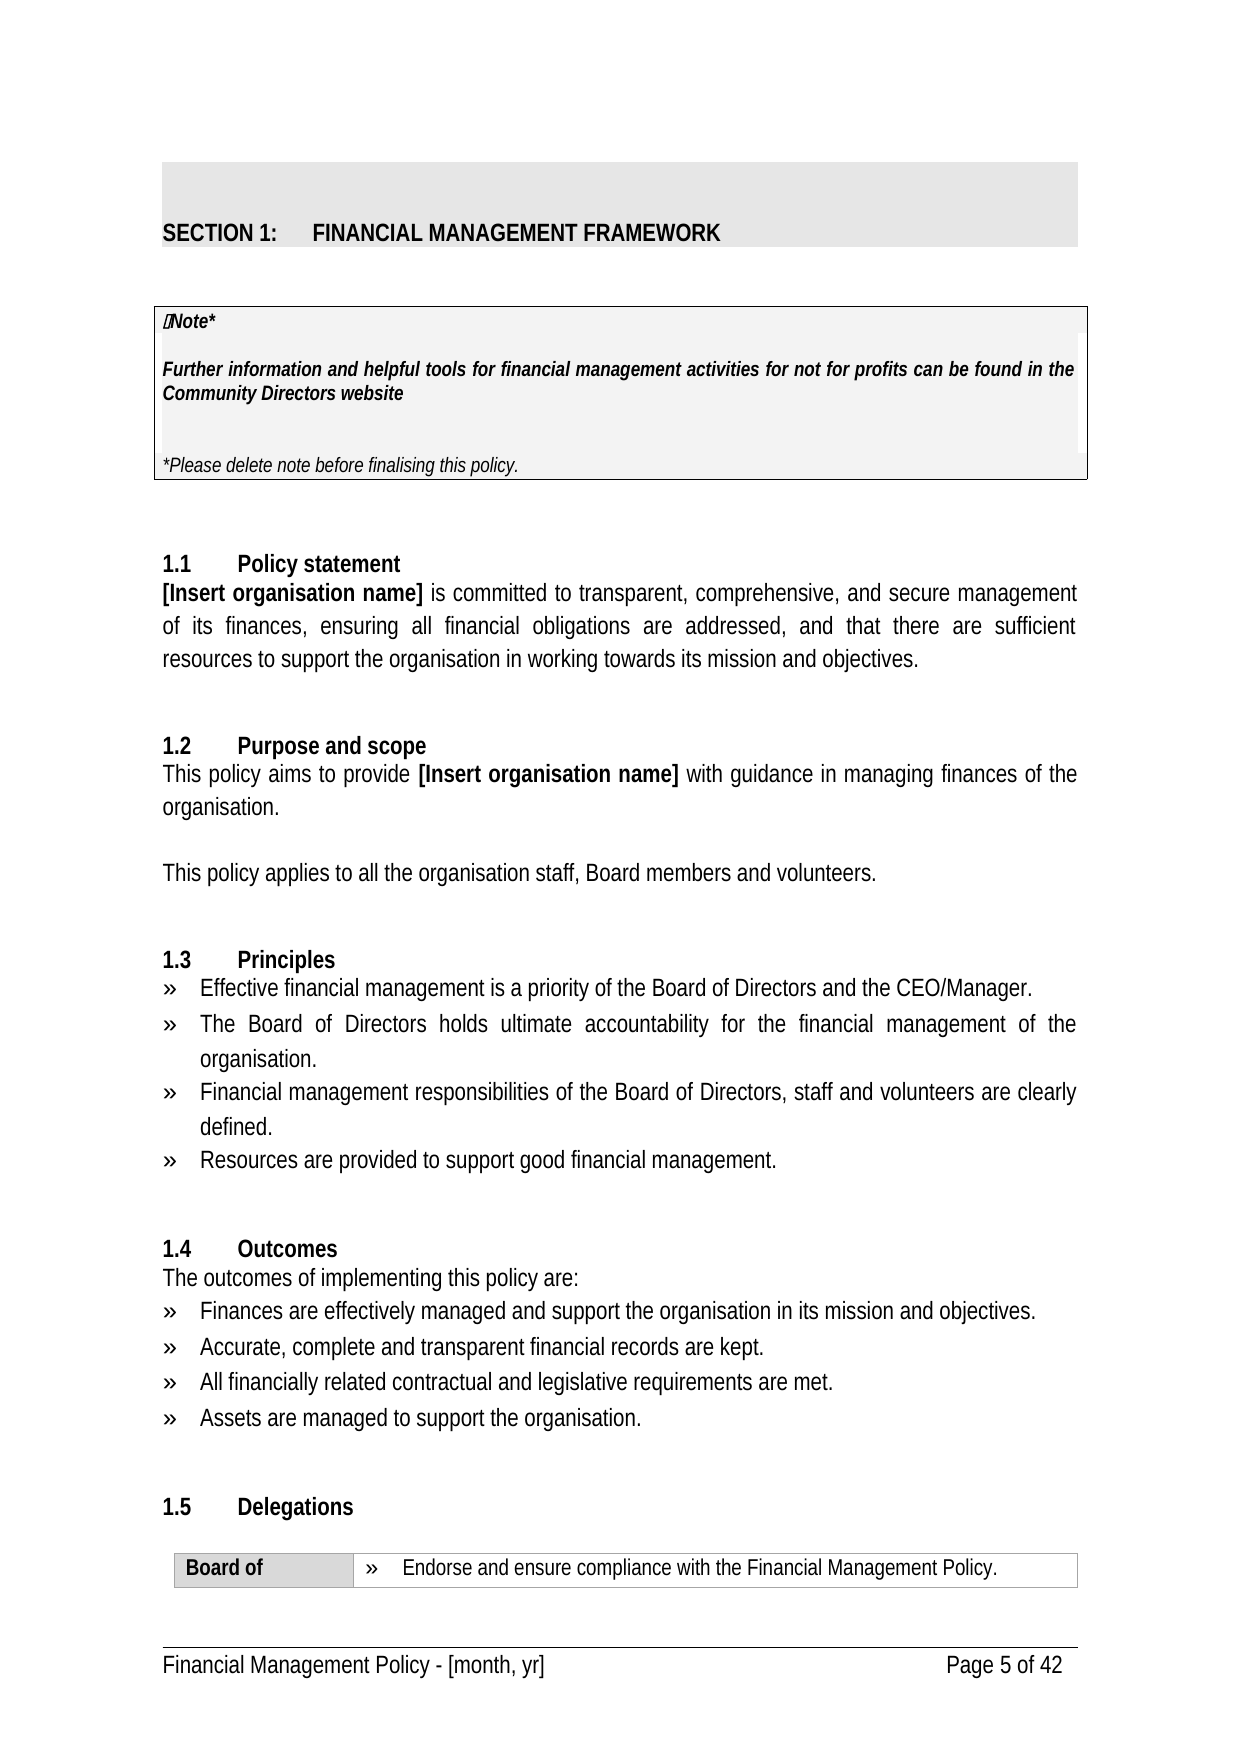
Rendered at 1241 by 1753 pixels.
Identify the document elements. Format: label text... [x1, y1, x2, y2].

text Further information and helpful tools for financial management activities for not for profits can be found in the Community Directors website [162, 357, 1078, 405]
text *Please delete note before finalising this policy. [155, 450, 1087, 479]
list Effective financial management is a priority of the Board of Directors and the CEO/Manager. [162, 973, 1078, 1004]
list Assets are managed to support the organisation. [162, 1402, 1078, 1433]
list Finances are effectively managed and support the organisation in its mission and objectives. [162, 1296, 1078, 1327]
list Financial management responsibilities of the Board of Directors, staff and volunteers are clearly defined. [162, 1077, 1078, 1141]
list The Board of Directors holds ultimate accountability for the financial management of the organisation. [162, 1009, 1078, 1073]
list Accurate, complete and transparent financial records are kept. [162, 1331, 1078, 1362]
subtitle SECTION 1: FINANCIAL MANAGEMENT FRAMEWORK [162, 218, 1078, 247]
subtitle 1.4 Outcomes [162, 1234, 1078, 1263]
table_header Board of Directors [175, 1554, 353, 1587]
text This policy aims to provide [Insert organisation name] with guidance in managing finances of the organisation. [162, 759, 1078, 821]
subtitle 1.3 Principles [162, 945, 1078, 973]
text The outcomes of implementing this policy are: [162, 1263, 1078, 1292]
text This policy applies to all the organisation staff, Board members and volunteers. [162, 858, 1078, 887]
subtitle 1.2 Purpose and scope [162, 731, 1078, 759]
list All financially related contractual and legislative requirements are met. [162, 1367, 1078, 1398]
list Resources are provided to support good financial management. [162, 1145, 1078, 1176]
subtitle 1.1 Policy statement [162, 549, 1078, 578]
subtitle 1.5 Delegations [162, 1492, 1078, 1520]
text [Insert organisation name] is committed to transparent, comprehensive, and secure management of its finances, ensuring all financial obligations are addressed, and that there are sufficient resources to support the organisation in working towards its mission and objectives. [162, 578, 1078, 673]
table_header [354, 1554, 1077, 1587]
text Note* [155, 307, 1087, 333]
